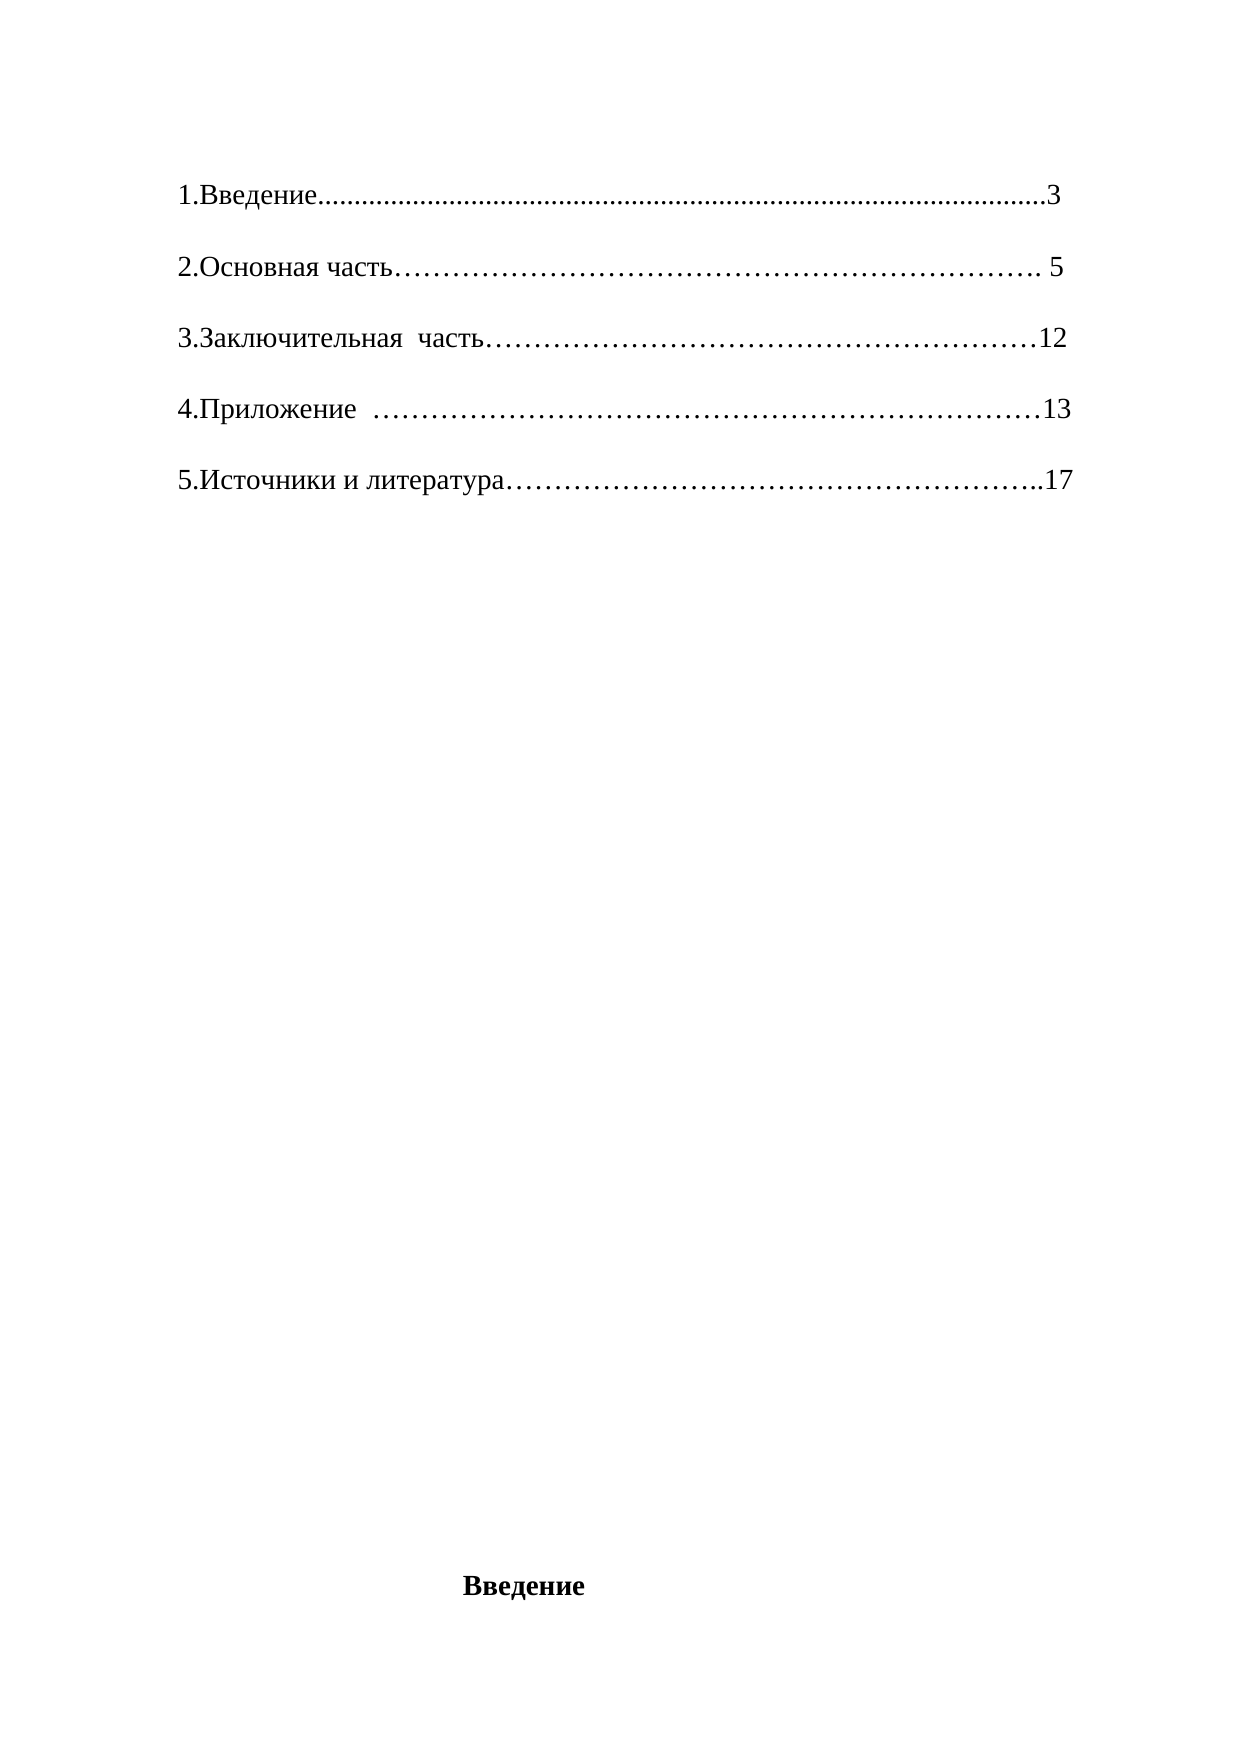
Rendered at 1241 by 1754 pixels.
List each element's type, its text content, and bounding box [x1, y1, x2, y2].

text 5.Источники и литература………………………………………………..17 [177, 462, 1152, 496]
text Введение [215, 1568, 1152, 1601]
text 2.Основная часть…………………………………………………………. 5 [177, 249, 1152, 282]
text 4.Приложение ……………………………………………………………13 [177, 391, 1152, 424]
text 3.Заключительная часть…………………………………………………12 [177, 320, 1152, 353]
text 1.Введение....................................................................................................3 [177, 177, 1152, 211]
